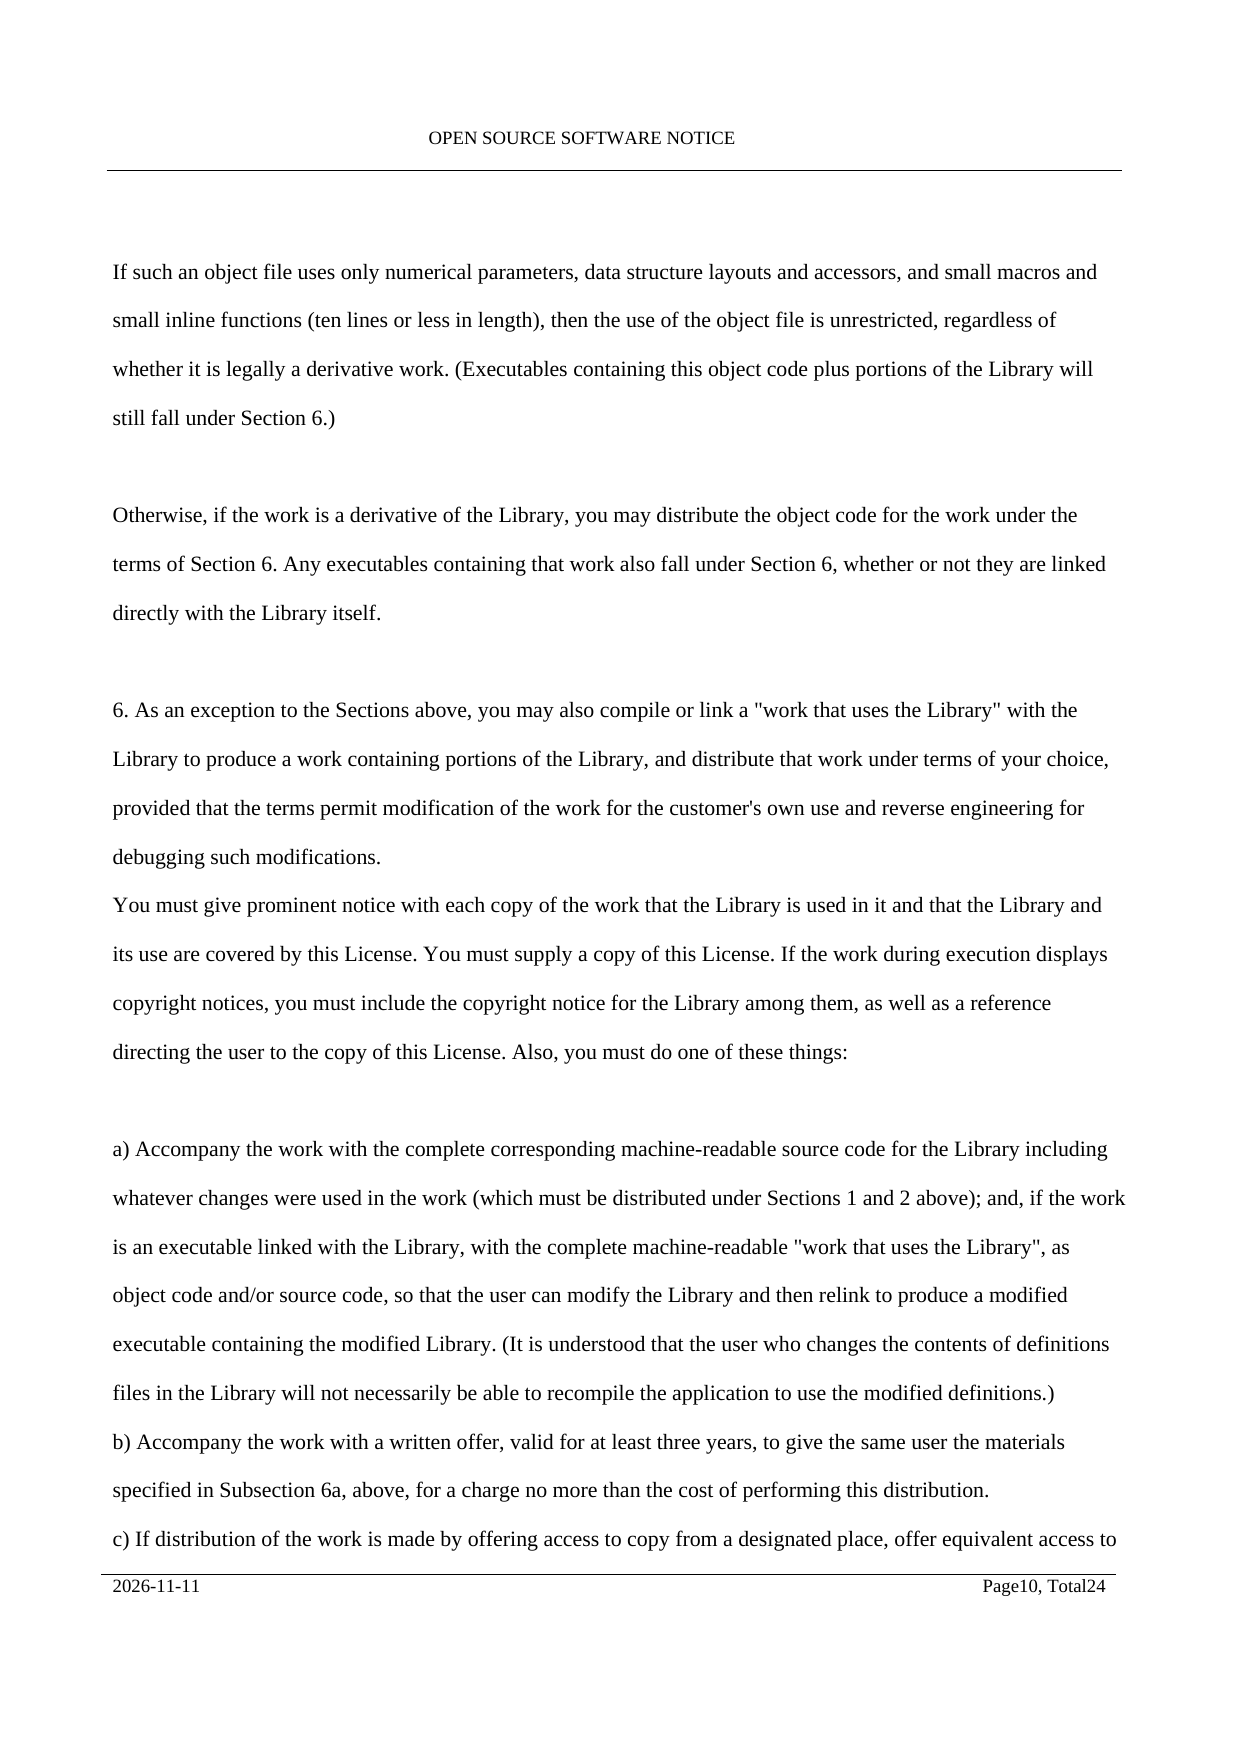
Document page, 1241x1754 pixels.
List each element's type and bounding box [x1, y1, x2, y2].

text [112, 206, 1128, 1555]
